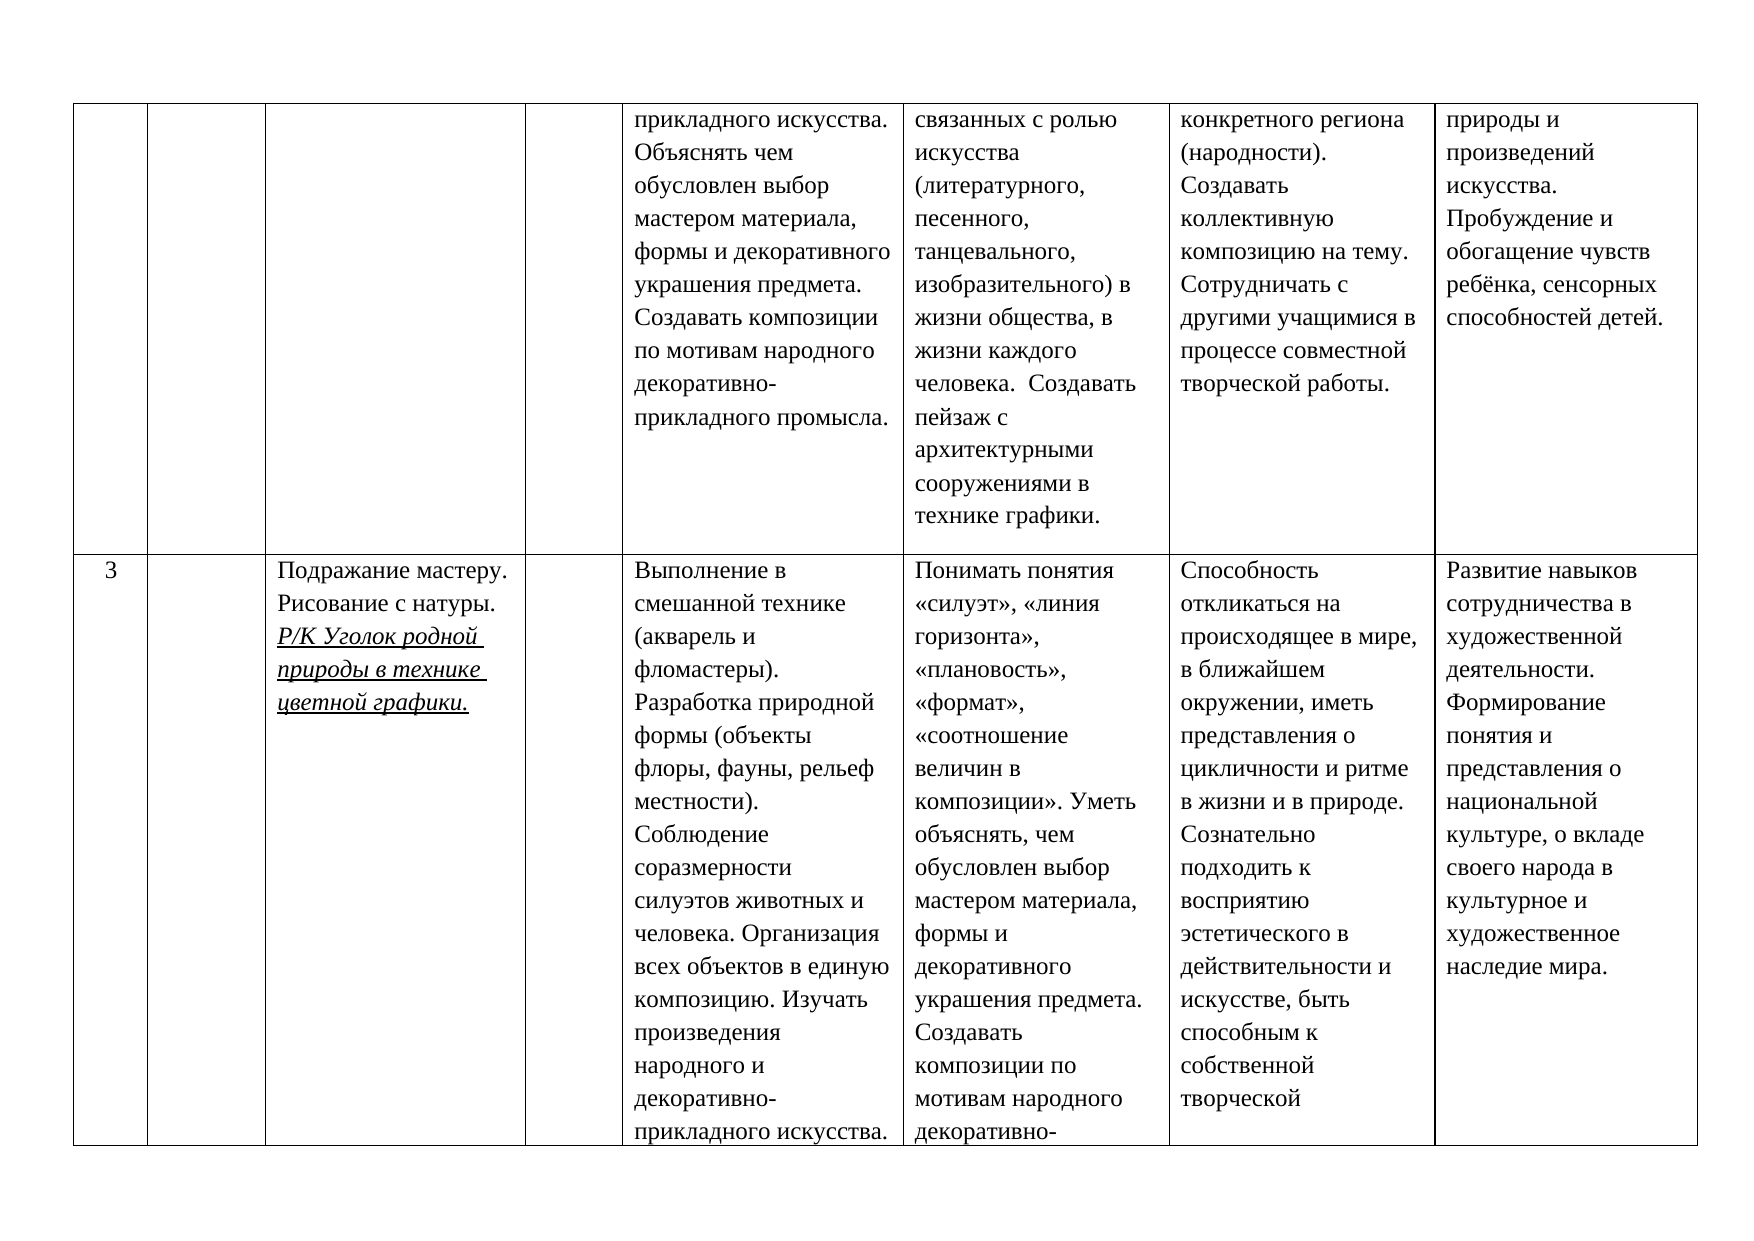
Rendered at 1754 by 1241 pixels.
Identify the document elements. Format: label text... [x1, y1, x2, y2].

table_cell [266, 104, 525, 554]
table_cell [266, 555, 525, 1145]
table_cell [526, 555, 622, 1145]
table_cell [904, 555, 1169, 1145]
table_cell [623, 555, 903, 1145]
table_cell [904, 104, 1169, 554]
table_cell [1170, 104, 1434, 554]
table_cell [148, 104, 265, 554]
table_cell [1436, 555, 1697, 1145]
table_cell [623, 104, 903, 554]
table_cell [1436, 104, 1697, 554]
table_cell [526, 104, 622, 554]
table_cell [1170, 555, 1434, 1145]
table_cell 3 [74, 555, 147, 1145]
table_cell [148, 555, 265, 1145]
table_cell 2 [74, 104, 147, 554]
